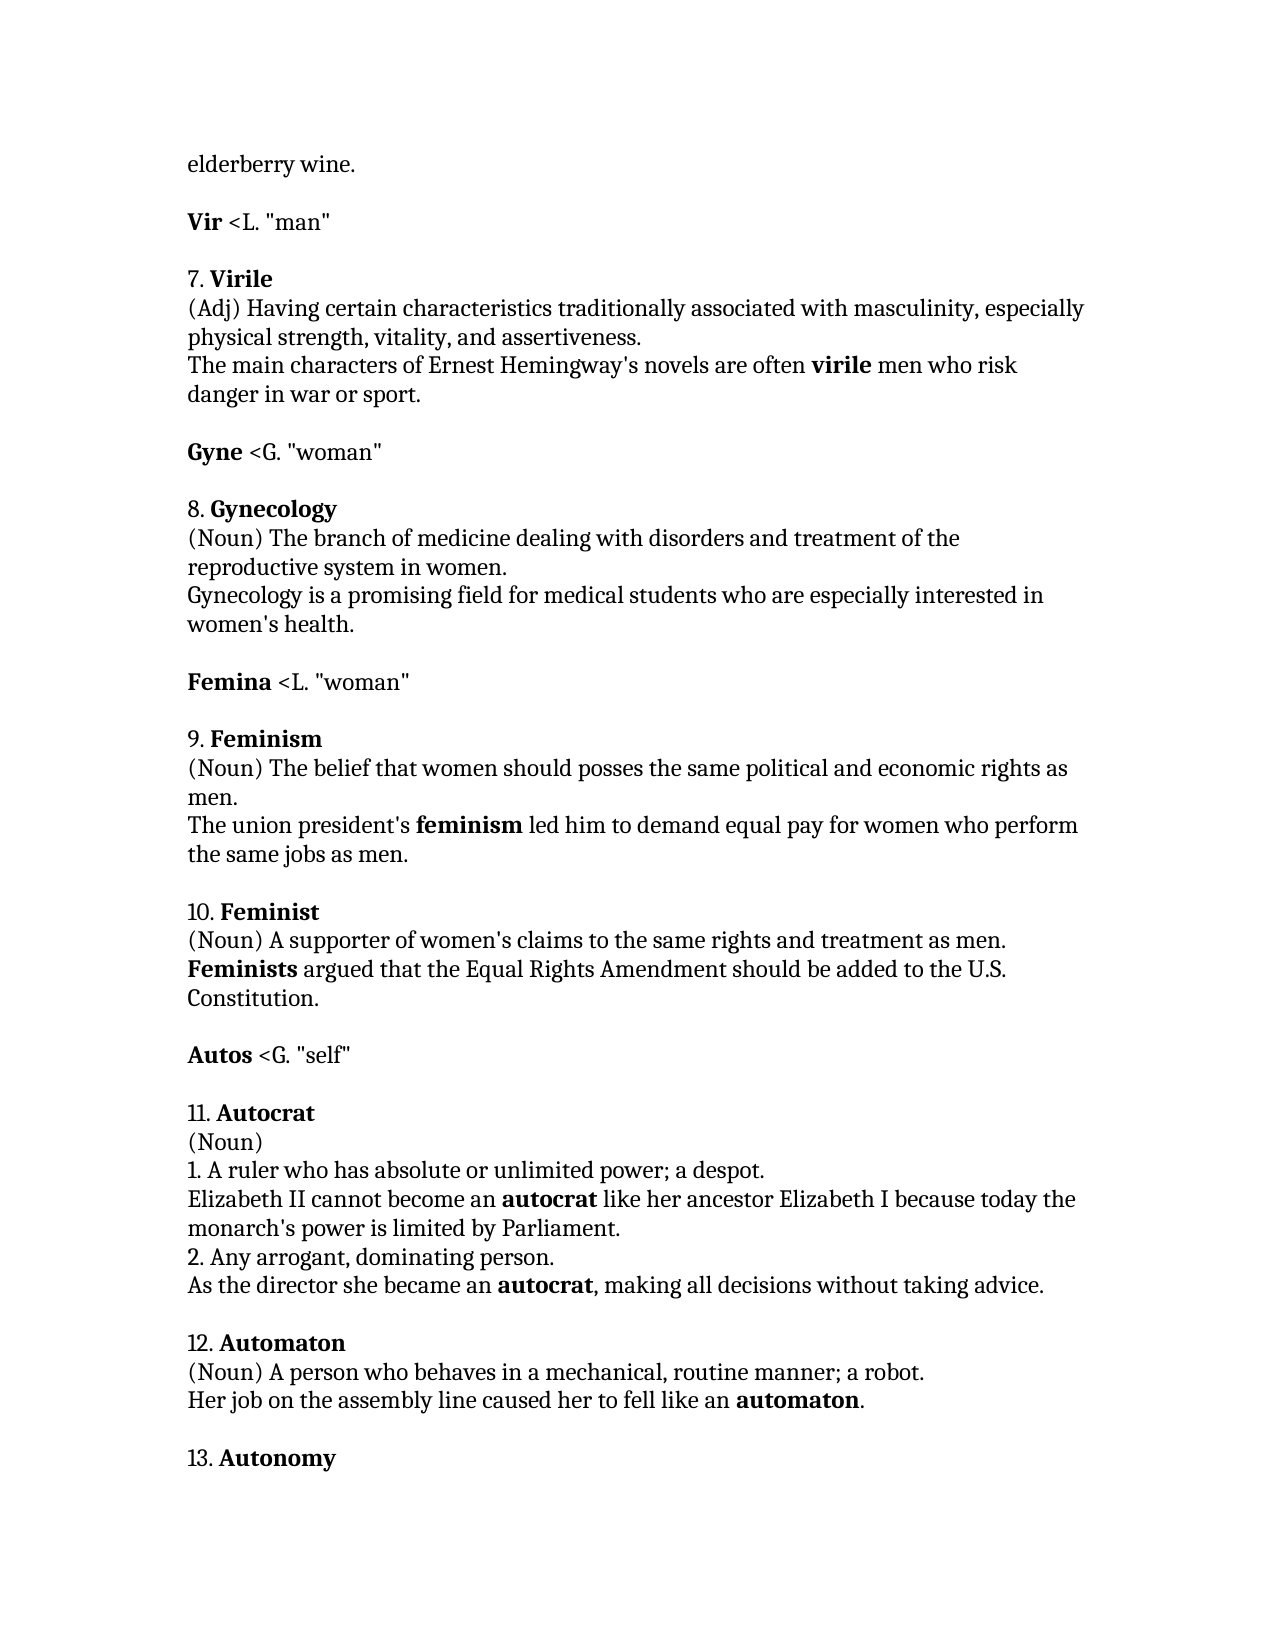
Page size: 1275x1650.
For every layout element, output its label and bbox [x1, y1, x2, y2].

text [187, 150, 1087, 1472]
